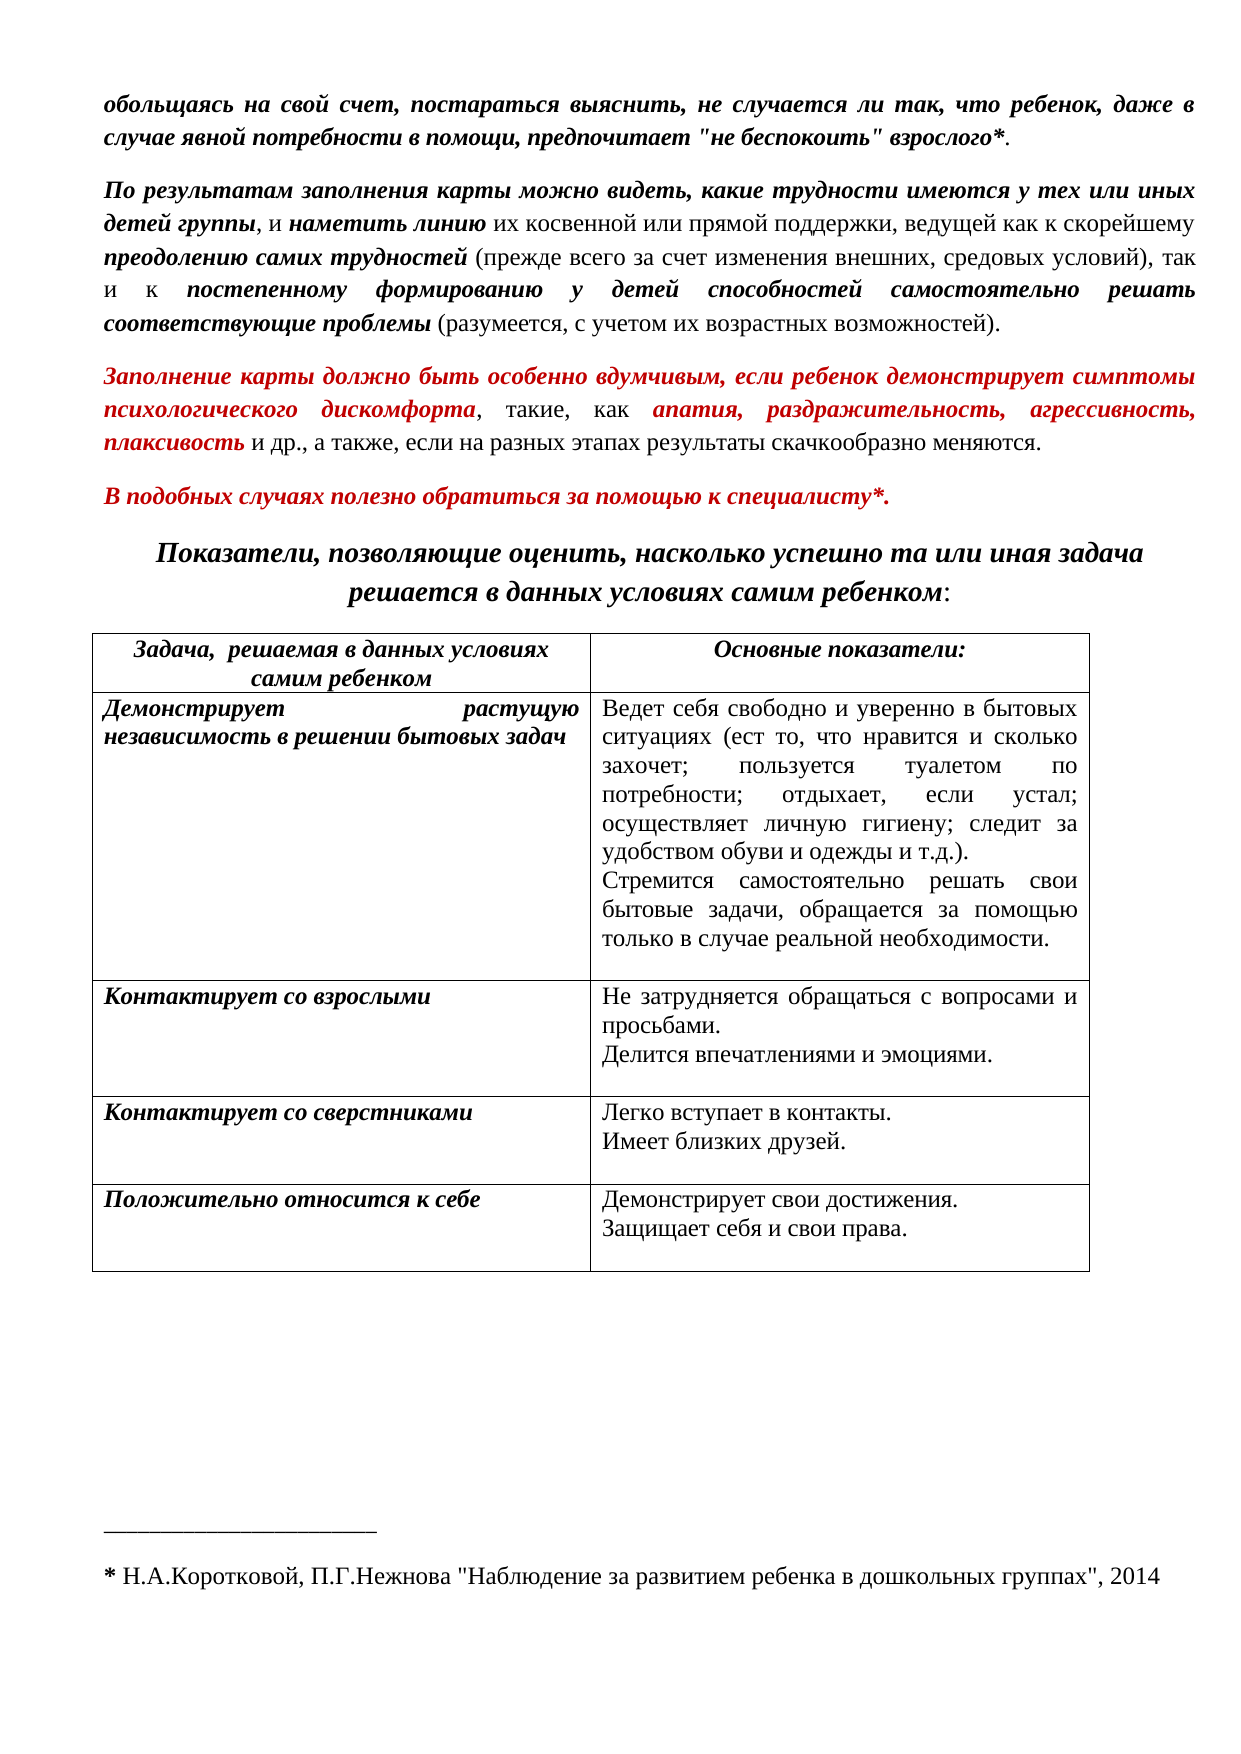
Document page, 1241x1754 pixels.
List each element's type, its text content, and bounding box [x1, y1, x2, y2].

text В подобных случаях полезно обратиться за помощью к специалисту*. [103, 481, 1196, 510]
text По результатам заполнения карты можно видеть, какие трудности имеются у тех или иных детей группы, и наметить линию их косвенной или прямой поддержки, ведущей как к скорейшему преодолению самих трудностей (прежде всего за счет изменения внешних, средовых условий), так и к постепенному формированию у детей способностей самостоятельно решать соответствующие проблемы (разумеется, с учетом их возрастных возможностей). [103, 176, 1196, 336]
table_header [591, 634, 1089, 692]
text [103, 89, 1196, 150]
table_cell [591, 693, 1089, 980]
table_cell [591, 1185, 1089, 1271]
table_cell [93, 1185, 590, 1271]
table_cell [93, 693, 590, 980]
text Показатели, позволяющие оценить, насколько успешно та или иная задача решается в данных условиях самим ребенком: [103, 535, 1196, 607]
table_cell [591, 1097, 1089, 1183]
text Заполнение карты должно быть особенно вдумчивым, если ребенок демонстрирует симптомы психологического дискомфорта, такие, как апатия, раздражительность, агрессивность, плаксивость и др., а также, если на разных этапах результаты скачкообразно меняются. [103, 361, 1196, 456]
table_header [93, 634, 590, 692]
text ________________________ [103, 1508, 1196, 1536]
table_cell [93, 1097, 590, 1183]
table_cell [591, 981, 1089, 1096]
text * Н.А.Коротковой, П.Г.Нежнова "Наблюдение за развитием ребенка в дошкольных группах", 2014 [103, 1561, 1196, 1590]
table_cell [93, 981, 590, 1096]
